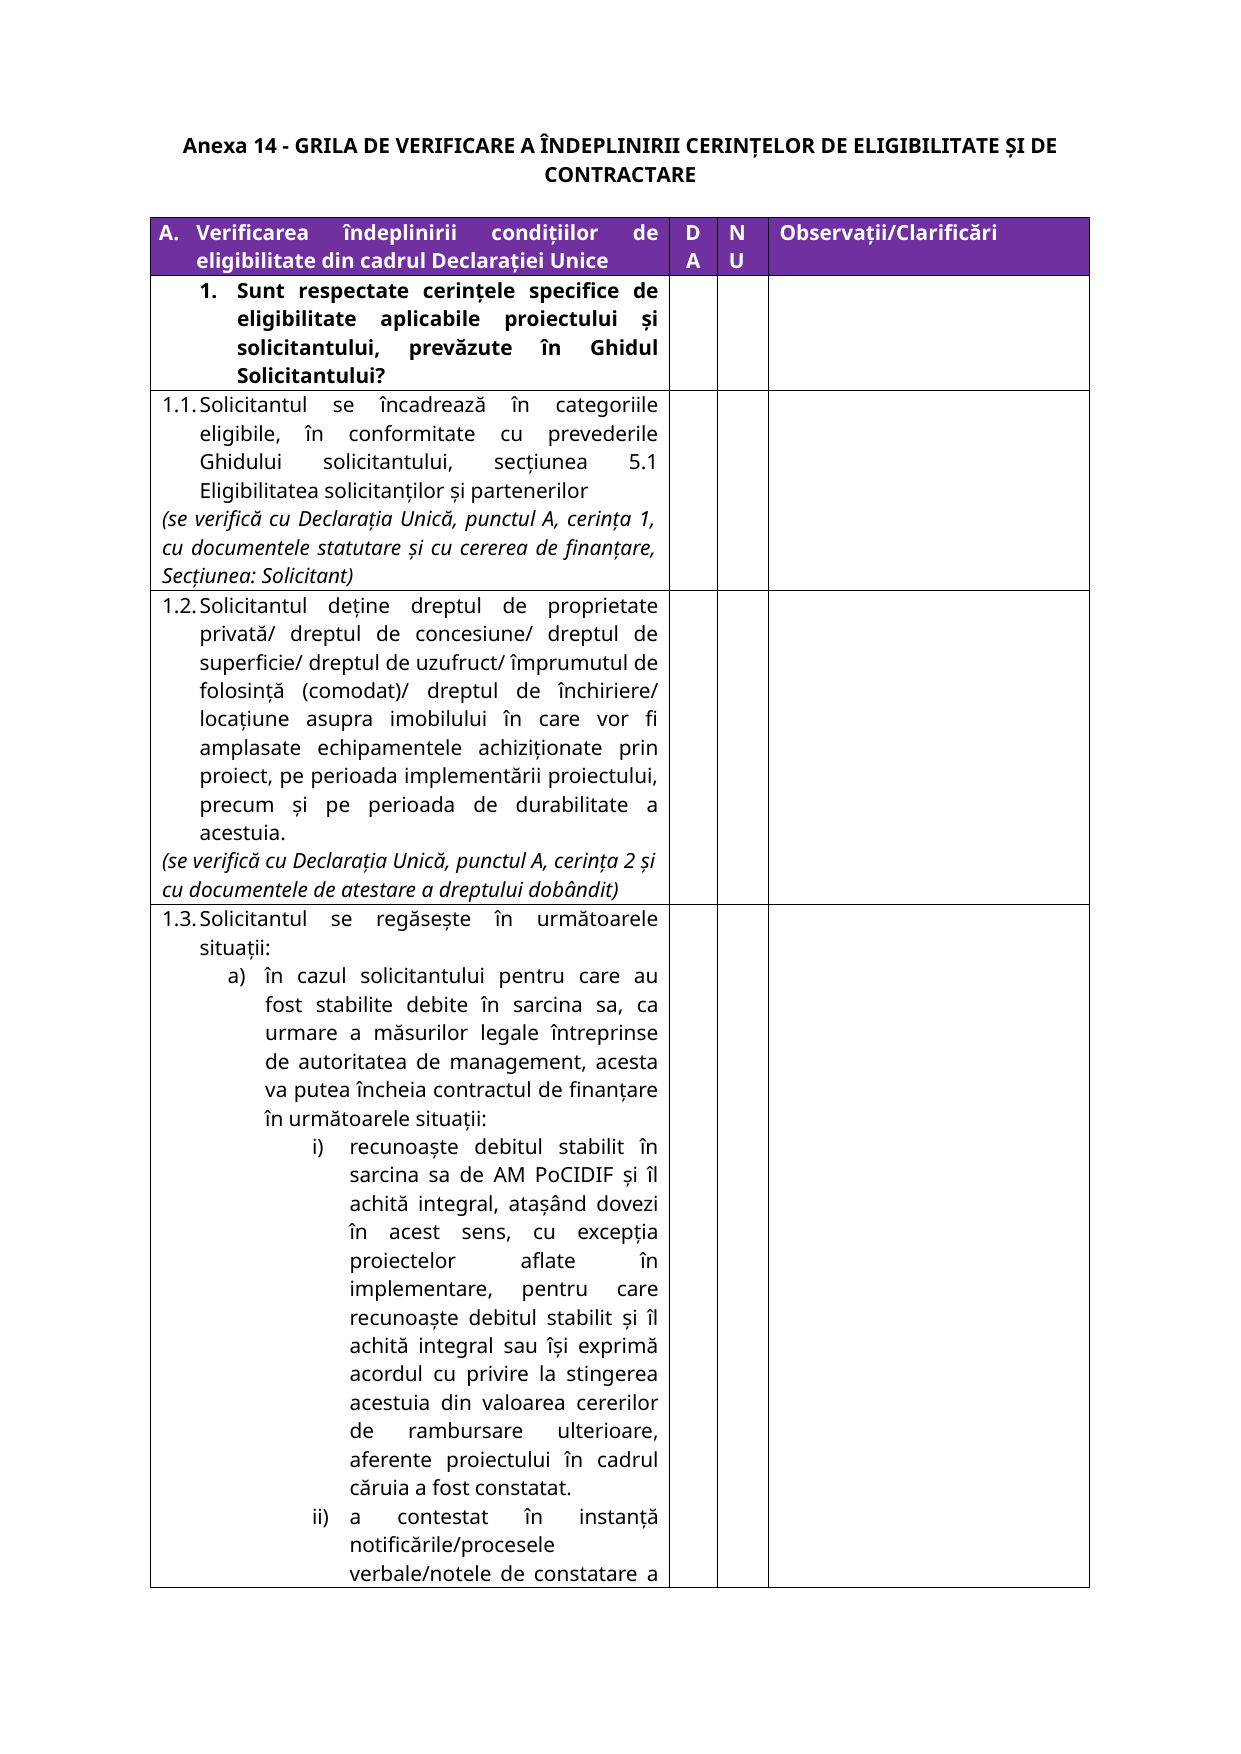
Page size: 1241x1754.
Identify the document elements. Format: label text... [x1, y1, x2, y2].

table_cell [718, 391, 768, 590]
table_cell [718, 905, 768, 1587]
table_cell [670, 391, 717, 590]
table_cell [670, 591, 717, 903]
table_cell Sunt respectate cerințele specifice de eligibilitate aplicabile proiectului și solicitantului, prevăzute în Ghidul Solicitantului? [151, 276, 669, 389]
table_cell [151, 905, 669, 1587]
table_cell [769, 276, 1089, 389]
table_cell [718, 276, 768, 389]
table_cell Solicitantul se încadrează în categoriile eligibile, în conformitate cu prevederile Ghidului solicitantului, secțiunea 5.1 Eligibilitatea solicitanților și partenerilor (se verifică cu Declarația Unică, punctul A, cerința 1, cu documentele statutare și cu cererea de finanțare, Secțiunea: Solicitant) [151, 391, 669, 590]
table_header NU [718, 218, 768, 275]
table_cell [718, 591, 768, 903]
table_cell [769, 591, 1089, 903]
table_cell [670, 905, 717, 1587]
table_cell Solicitantul deține dreptul de proprietate privată/ dreptul de concesiune/ dreptul de superficie/ dreptul de uzufruct/ împrumutul de folosință (comodat)/ dreptul de închiriere/ locațiune asupra imobilului în care vor fi amplasate echipamentele achiziționate prin proiect, pe perioada implementării proiectului, precum și pe perioada de durabilitate a acestuia. (se verifică cu Declarația Unică, punctul A, cerința 2 și cu documentele de atestare a dreptului dobândit) [151, 591, 669, 903]
table_header Verificarea îndeplinirii condițiilor de eligibilitate din cadrul Declarației Unice [151, 218, 669, 275]
table_cell [670, 276, 717, 389]
table_cell [769, 391, 1089, 590]
table_header DA [670, 218, 717, 275]
text Anexa 14 - GRILA DE VERIFICARE A ÎNDEPLINIRII CERINȚELOR DE ELIGIBILITATE ȘI DE CONTRACTARE [150, 132, 1090, 188]
table_header Observații/Clarificări [769, 218, 1089, 275]
table_cell [769, 905, 1089, 1587]
